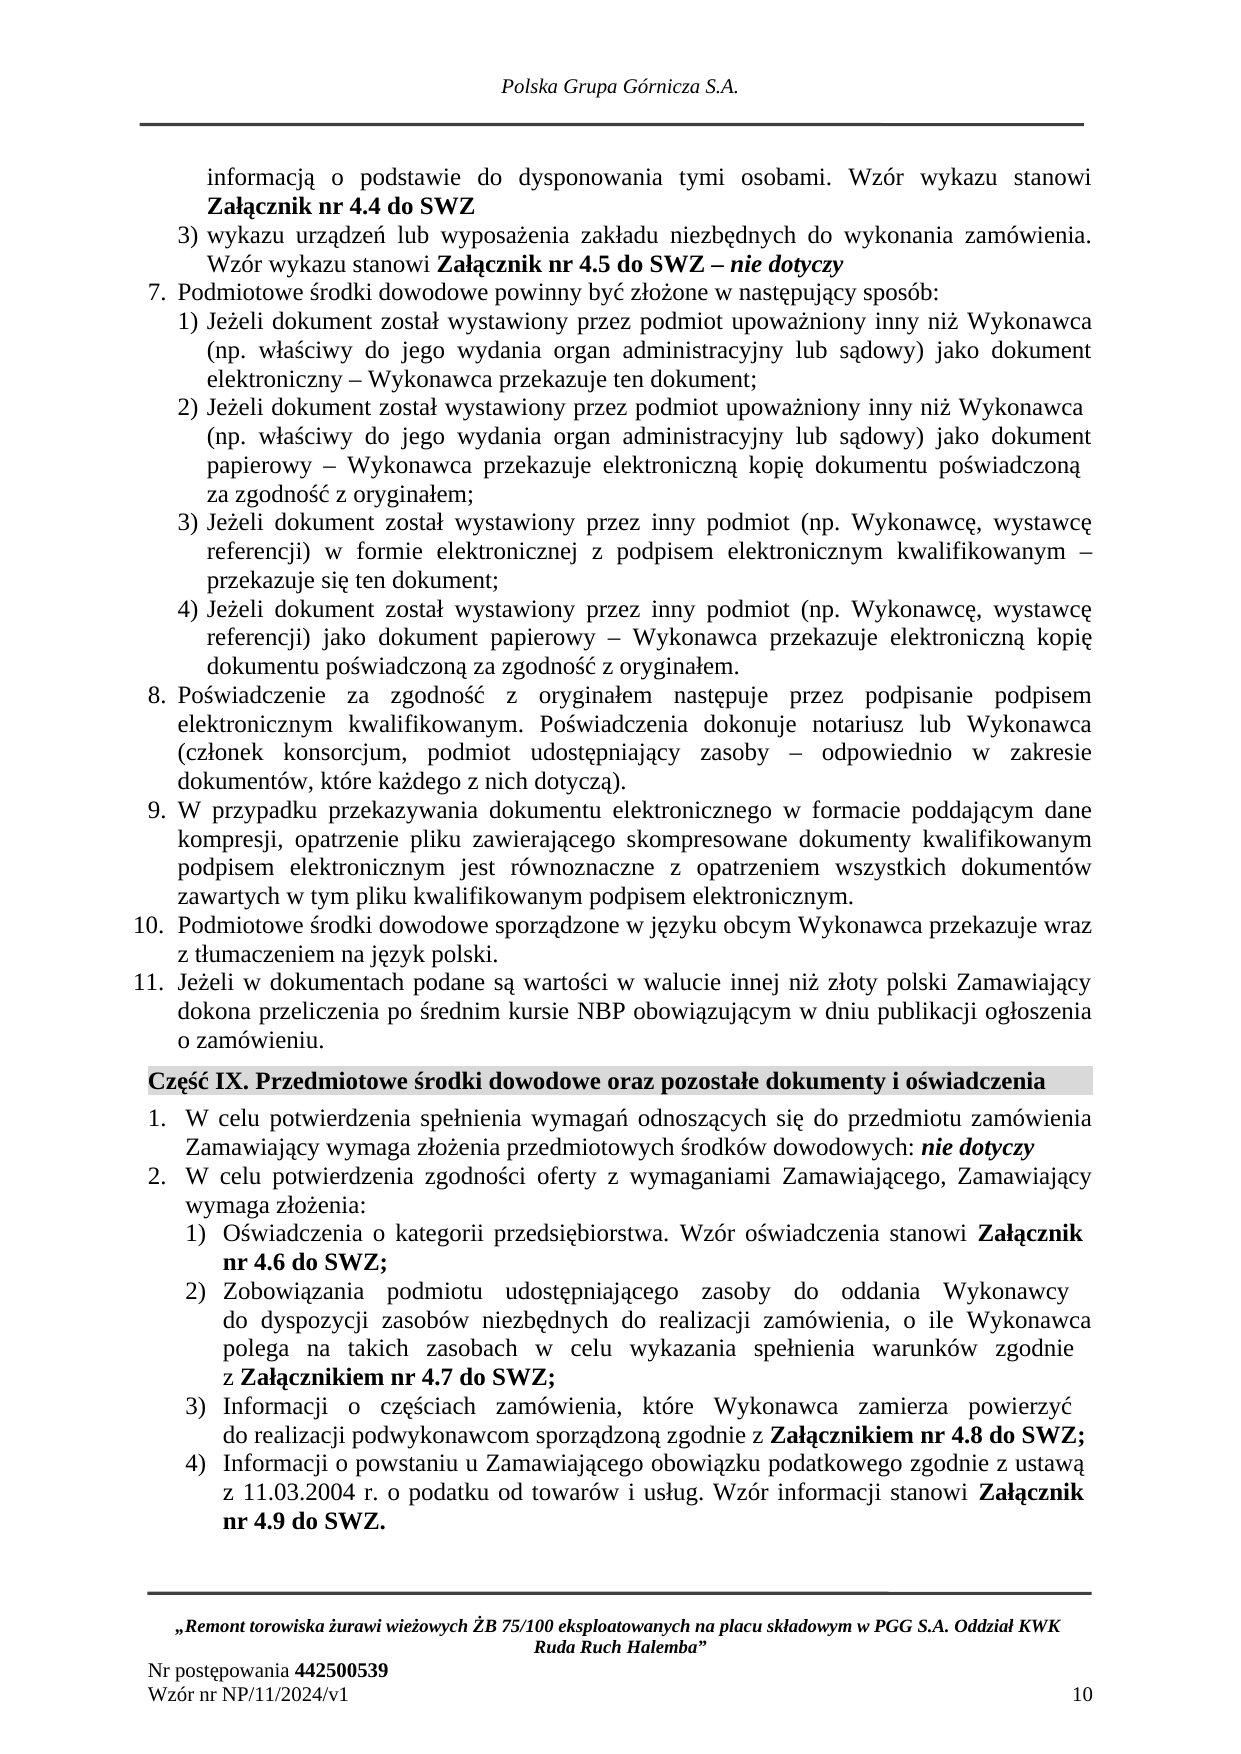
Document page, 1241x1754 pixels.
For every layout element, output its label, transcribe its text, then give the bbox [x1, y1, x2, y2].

list Jeżeli dokument został wystawiony przez podmiot upoważniony inny niż Wykonawca (np. właściwy do jego wydania organ administracyjny lub sądowy) jako dokument papierowy – Wykonawca przekazuje elektroniczną kopię dokumentu poświadczoną za zgodność z oryginałem; [177, 392, 1093, 507]
list Podmiotowe środki dowodowe sporządzone w języku obcym Wykonawca przekazuje wraz z tłumaczeniem na język polski. [133, 910, 1093, 967]
list Jeżeli dokument został wystawiony przez inny podmiot (np. Wykonawcę, wystawcę referencji) jako dokument papierowy – Wykonawca przekazuje elektroniczną kopię dokumentu poświadczoną za zgodność z oryginałem. [177, 594, 1093, 680]
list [177, 162, 1093, 220]
list W celu potwierdzenia zgodności oferty z wymaganiami Zamawiającego, Zamawiający wymaga złożenia: [148, 1161, 1093, 1218]
list Zobowiązania podmiotu udostępniającego zasoby do oddania Wykonawcy do dyspozycji zasobów niezbędnych do realizacji zamówienia, o ile Wykonawca polega na takich zasobach w celu wykazania spełnienia warunków zgodnie z Załącznikiem nr 4.7 do SWZ; [185, 1276, 1093, 1391]
list W przypadku przekazywania dokumentu elektronicznego w formacie poddającym dane kompresji, opatrzenie pliku zawierającego skompresowane dokumenty kwalifikowanym podpisem elektronicznym jest równoznaczne z opatrzeniem wszystkich dokumentów zawartych w tym pliku kwalifikowanym podpisem elektronicznym. [148, 795, 1093, 910]
subtitle Część IX. Przedmiotowe środki dowodowe oraz pozostałe dokumenty i oświadczenia [148, 1066, 1093, 1095]
list Jeżeli dokument został wystawiony przez inny podmiot (np. Wykonawcę, wystawcę referencji) w formie elektronicznej z podpisem elektronicznym kwalifikowanym – przekazuje się ten dokument; [177, 507, 1093, 594]
list Poświadczenie za zgodność z oryginałem następuje przez podpisanie podpisem elektronicznym kwalifikowanym. Poświadczenia dokonuje notariusz lub Wykonawca (członek konsorcjum, podmiot udostępniający zasoby – odpowiednio w zakresie dokumentów, które każdego z nich dotyczą). [148, 680, 1093, 795]
list wykazu urządzeń lub wyposażenia zakładu niezbędnych do wykonania zamówienia. Wzór wykazu stanowi Załącznik nr 4.5 do SWZ – nie dotyczy [177, 220, 1093, 277]
list W celu potwierdzenia spełnienia wymagań odnoszących się do przedmiotu zamówienia Zamawiający wymaga złożenia przedmiotowych środków dowodowych: nie dotyczy [148, 1103, 1093, 1161]
list Informacji o powstaniu u Zamawiającego obowiązku podatkowego zgodnie z ustawą z 11.03.2004 r. o podatku od towarów i usług. Wzór informacji stanowi Załącznik nr 4.9 do SWZ. [185, 1448, 1093, 1535]
list Informacji o częściach zamówienia, które Wykonawca zamierza powierzyć do realizacji podwykonawcom sporządzoną zgodnie z Załącznikiem nr 4.8 do SWZ; [185, 1391, 1093, 1448]
list Oświadczenia o kategorii przedsiębiorstwa. Wzór oświadczenia stanowi Załącznik nr 4.6 do SWZ; [185, 1218, 1093, 1276]
list Jeżeli w dokumentach podane są wartości w walucie innej niż złoty polski Zamawiający dokona przeliczenia po średnim kursie NBP obowiązującym w dniu publikacji ogłoszenia o zamówieniu. [133, 967, 1093, 1054]
list Podmiotowe środki dowodowe powinny być złożone w następujący sposób: [148, 277, 1093, 306]
list Jeżeli dokument został wystawiony przez podmiot upoważniony inny niż Wykonawca (np. właściwy do jego wydania organ administracyjny lub sądowy) jako dokument elektroniczny – Wykonawca przekazuje ten dokument; [177, 306, 1093, 392]
